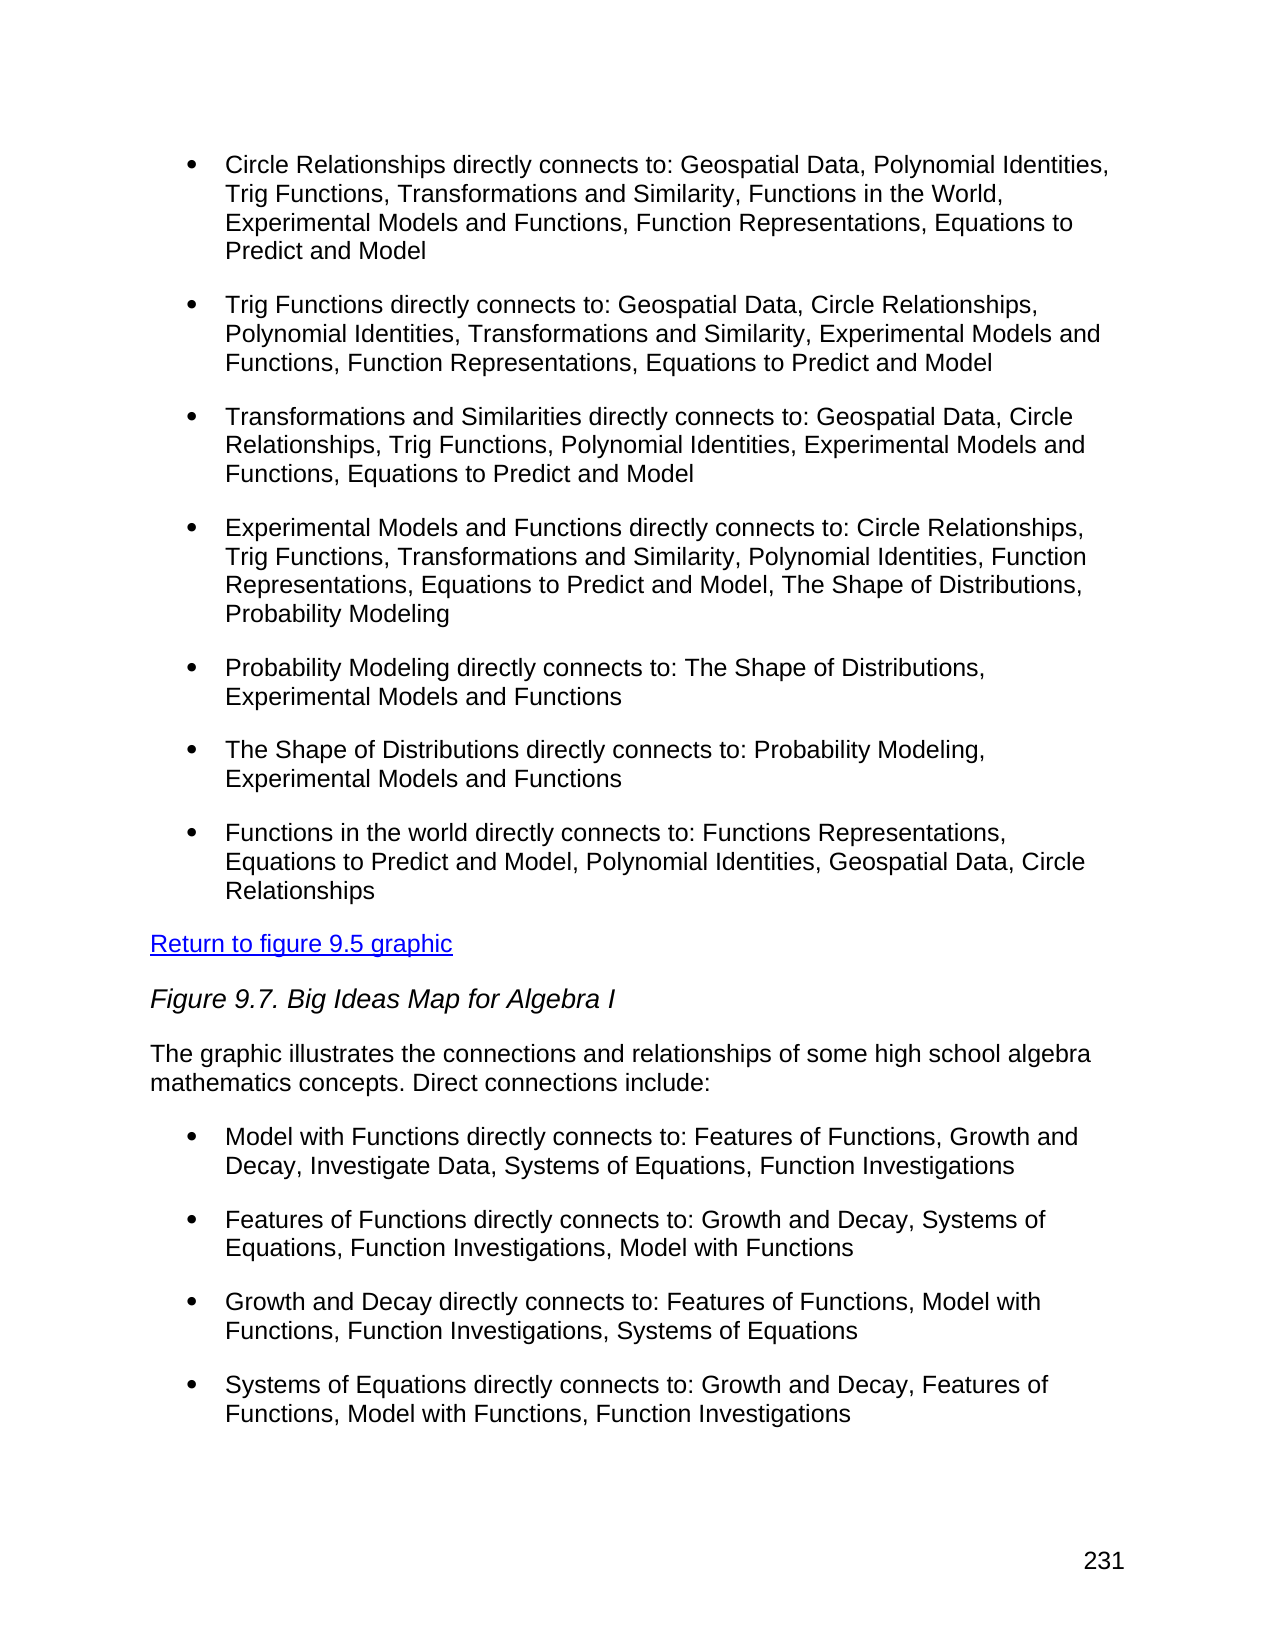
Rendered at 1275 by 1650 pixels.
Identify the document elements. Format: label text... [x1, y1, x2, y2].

subtitle Figure 9.7. Big Ideas Map for Algebra I [150, 983, 1125, 1014]
list Functions in the world directly connects to: Functions Representations, Equations to Predict and Model, Polynomial Identities, Geospatial Data, Circle Relationships [187, 818, 1125, 904]
list Features of Functions directly connects to: Growth and Decay, Systems of Equations, Function Investigations, Model with Functions [187, 1204, 1125, 1262]
list Transformations and Similarities directly connects to: Geospatial Data, Circle Relationships, Trig Functions, Polynomial Identities, Experimental Models and Functions, Equations to Predict and Model [187, 401, 1125, 488]
list Model with Functions directly connects to: Features of Functions, Growth and Decay, Investigate Data, Systems of Equations, Function Investigations [187, 1122, 1125, 1179]
list Probability Modeling directly connects to: The Shape of Distributions, Experimental Models and Functions [187, 653, 1125, 711]
list Experimental Models and Functions directly connects to: Circle Relationships, Trig Functions, Transformations and Similarity, Polynomial Identities, Function Representations, Equations to Predict and Model, The Shape of Distributions, Probability Modeling [187, 513, 1125, 628]
text Return to figure 9.5 graphic [150, 929, 1125, 958]
list Circle Relationships directly connects to: Geospatial Data, Polynomial Identities, Trig Functions, Transformations and Similarity, Functions in the World, Experimental Models and Functions, Function Representations, Equations to Predict and Model [187, 150, 1125, 265]
text The graphic illustrates the connections and relationships of some high school algebra mathematics concepts. Direct connections include: [150, 1039, 1125, 1097]
list Trig Functions directly connects to: Geospatial Data, Circle Relationships, Polynomial Identities, Transformations and Similarity, Experimental Models and Functions, Function Representations, Equations to Predict and Model [187, 290, 1125, 376]
list Systems of Equations directly connects to: Growth and Decay, Features of Functions, Model with Functions, Function Investigations [187, 1370, 1125, 1427]
list The Shape of Distributions directly connects to: Probability Modeling, Experimental Models and Functions [187, 736, 1125, 793]
list Growth and Decay directly connects to: Features of Functions, Model with Functions, Function Investigations, Systems of Equations [187, 1287, 1125, 1345]
